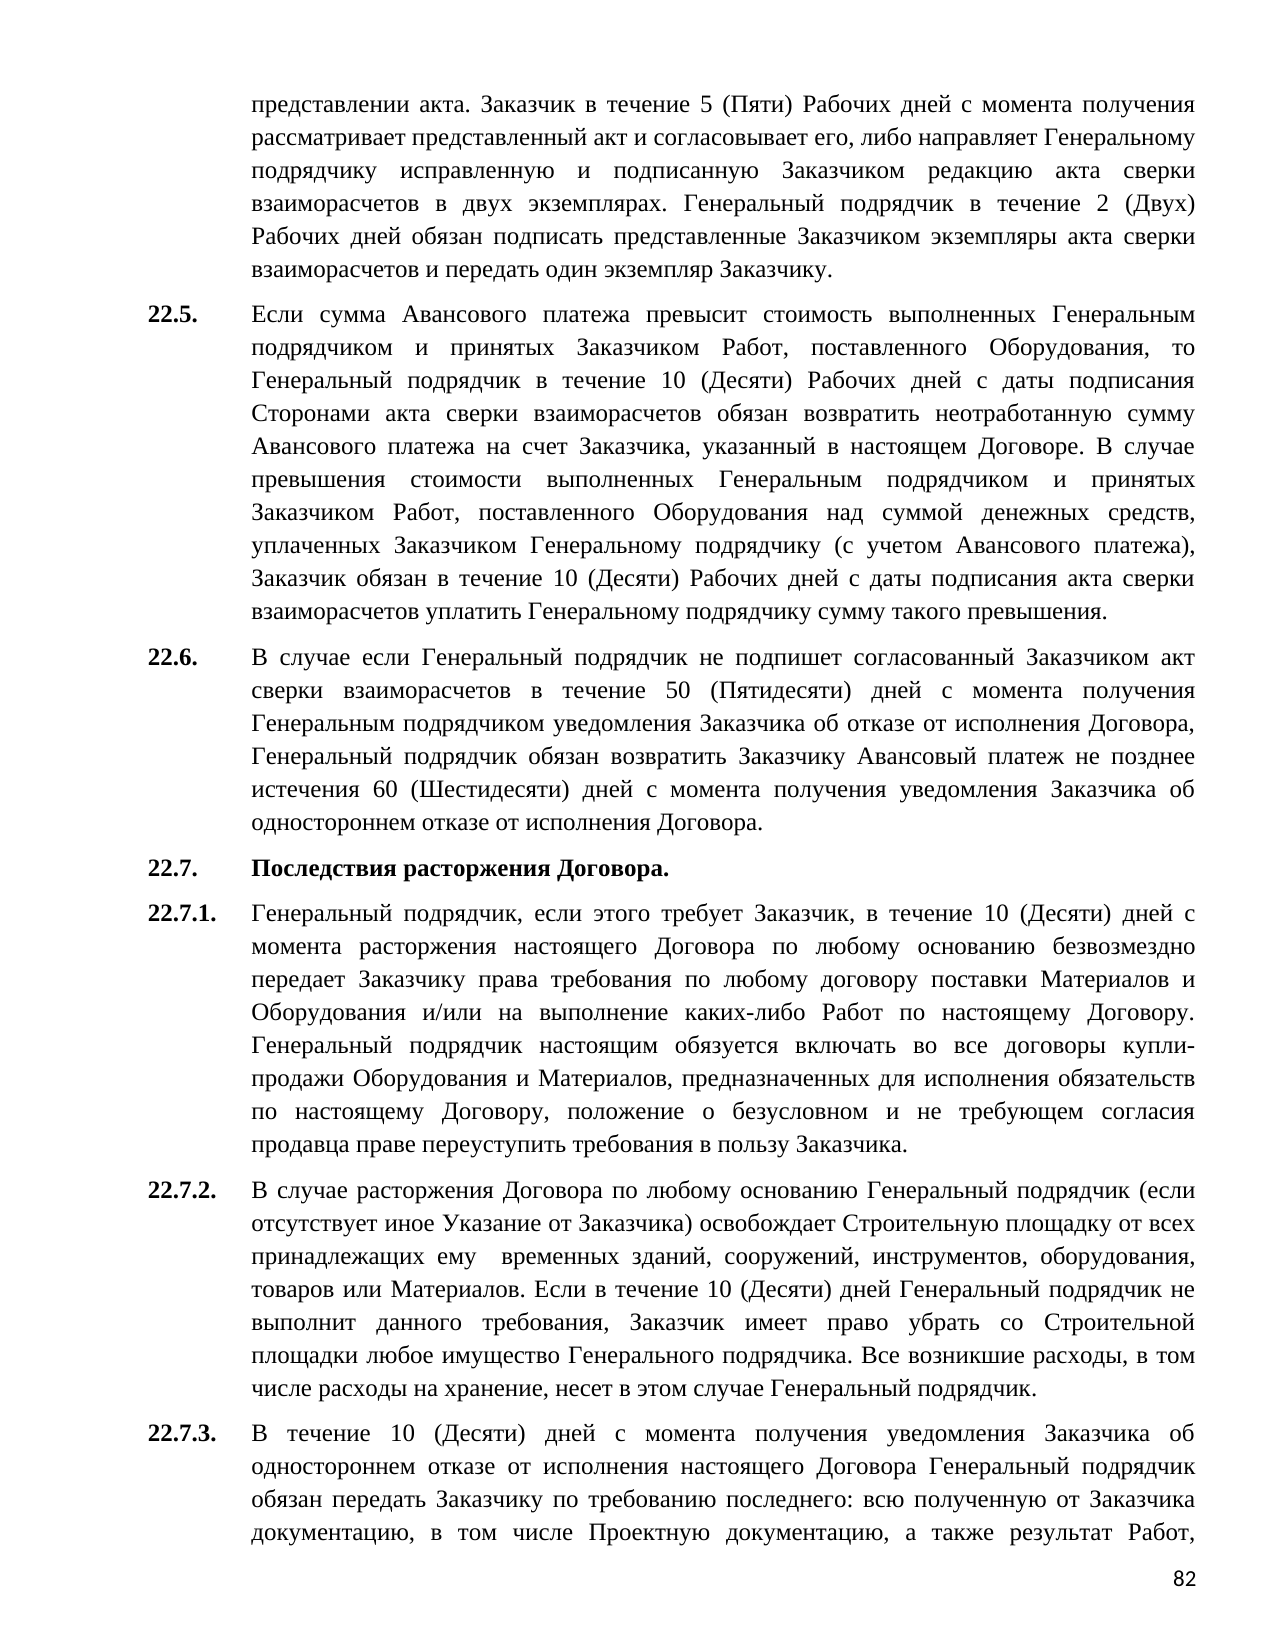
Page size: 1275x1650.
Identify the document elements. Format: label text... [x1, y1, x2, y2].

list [148, 89, 1196, 282]
list Если сумма Авансового платежа превысит стоимость выполненных Генеральным подрядчиком и принятых Заказчиком Работ, поставленного Оборудования, то Генеральный подрядчик в течение 10 (Десяти) Рабочих дней с даты подписания Сторонами акта сверки взаиморасчетов обязан возвратить неотработанную сумму Авансового платежа на счет Заказчика, указанный в настоящем Договоре. В случае превышения стоимости выполненных Генеральным подрядчиком и принятых Заказчиком Работ, поставленного Оборудования над суммой денежных средств, уплаченных Заказчиком Генеральному подрядчику (с учетом Авансового платежа), Заказчик обязан в течение 10 (Десяти) Рабочих дней с даты подписания акта сверки взаиморасчетов уплатить Генеральному подрядчику сумму такого превышения. [148, 299, 1196, 625]
list В случае если Генеральный подрядчик не подпишет согласованный Заказчиком акт сверки взаиморасчетов в течение 50 (Пятидесяти) дней с момента получения Генеральным подрядчиком уведомления Заказчика об отказе от исполнения Договора, Генеральный подрядчик обязан возвратить Заказчику Авансовый платеж не позднее истечения 60 (Шестидесяти) дней с момента получения уведомления Заказчика об одностороннем отказе от исполнения Договора. [148, 642, 1196, 836]
list В случае расторжения Договора по любому основанию Генеральный подрядчик (если отсутствует иное Указание от Заказчика) освобождает Строительную площадку от всех принадлежащих ему временных зданий, сооружений, инструментов, оборудования, товаров или Материалов. Если в течение 10 (Десяти) дней Генеральный подрядчик не выполнит данного требования, Заказчик имеет право убрать со Строительной площадки любое имущество Генерального подрядчика. Все возникшие расходы, в том числе расходы на хранение, несет в этом случае Генеральный подрядчик. [148, 1175, 1196, 1402]
list Последствия расторжения Договора. [148, 853, 1196, 881]
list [148, 1418, 1196, 1546]
list Генеральный подрядчик, если этого требует Заказчик, в течение 10 (Десяти) дней с момента расторжения настоящего Договора по любому основанию безвозмездно передает Заказчику права требования по любому договору поставки Материалов и Оборудования и/или на выполнение каких-либо Работ по настоящему Договору. Генеральный подрядчик настоящим обязуется включать во все договоры купли-продажи Оборудования и Материалов, предназначенных для исполнения обязательств по настоящему Договору, положение о безусловном и не требующем согласия продавца праве переуступить требования в пользу Заказчика. [148, 898, 1196, 1158]
